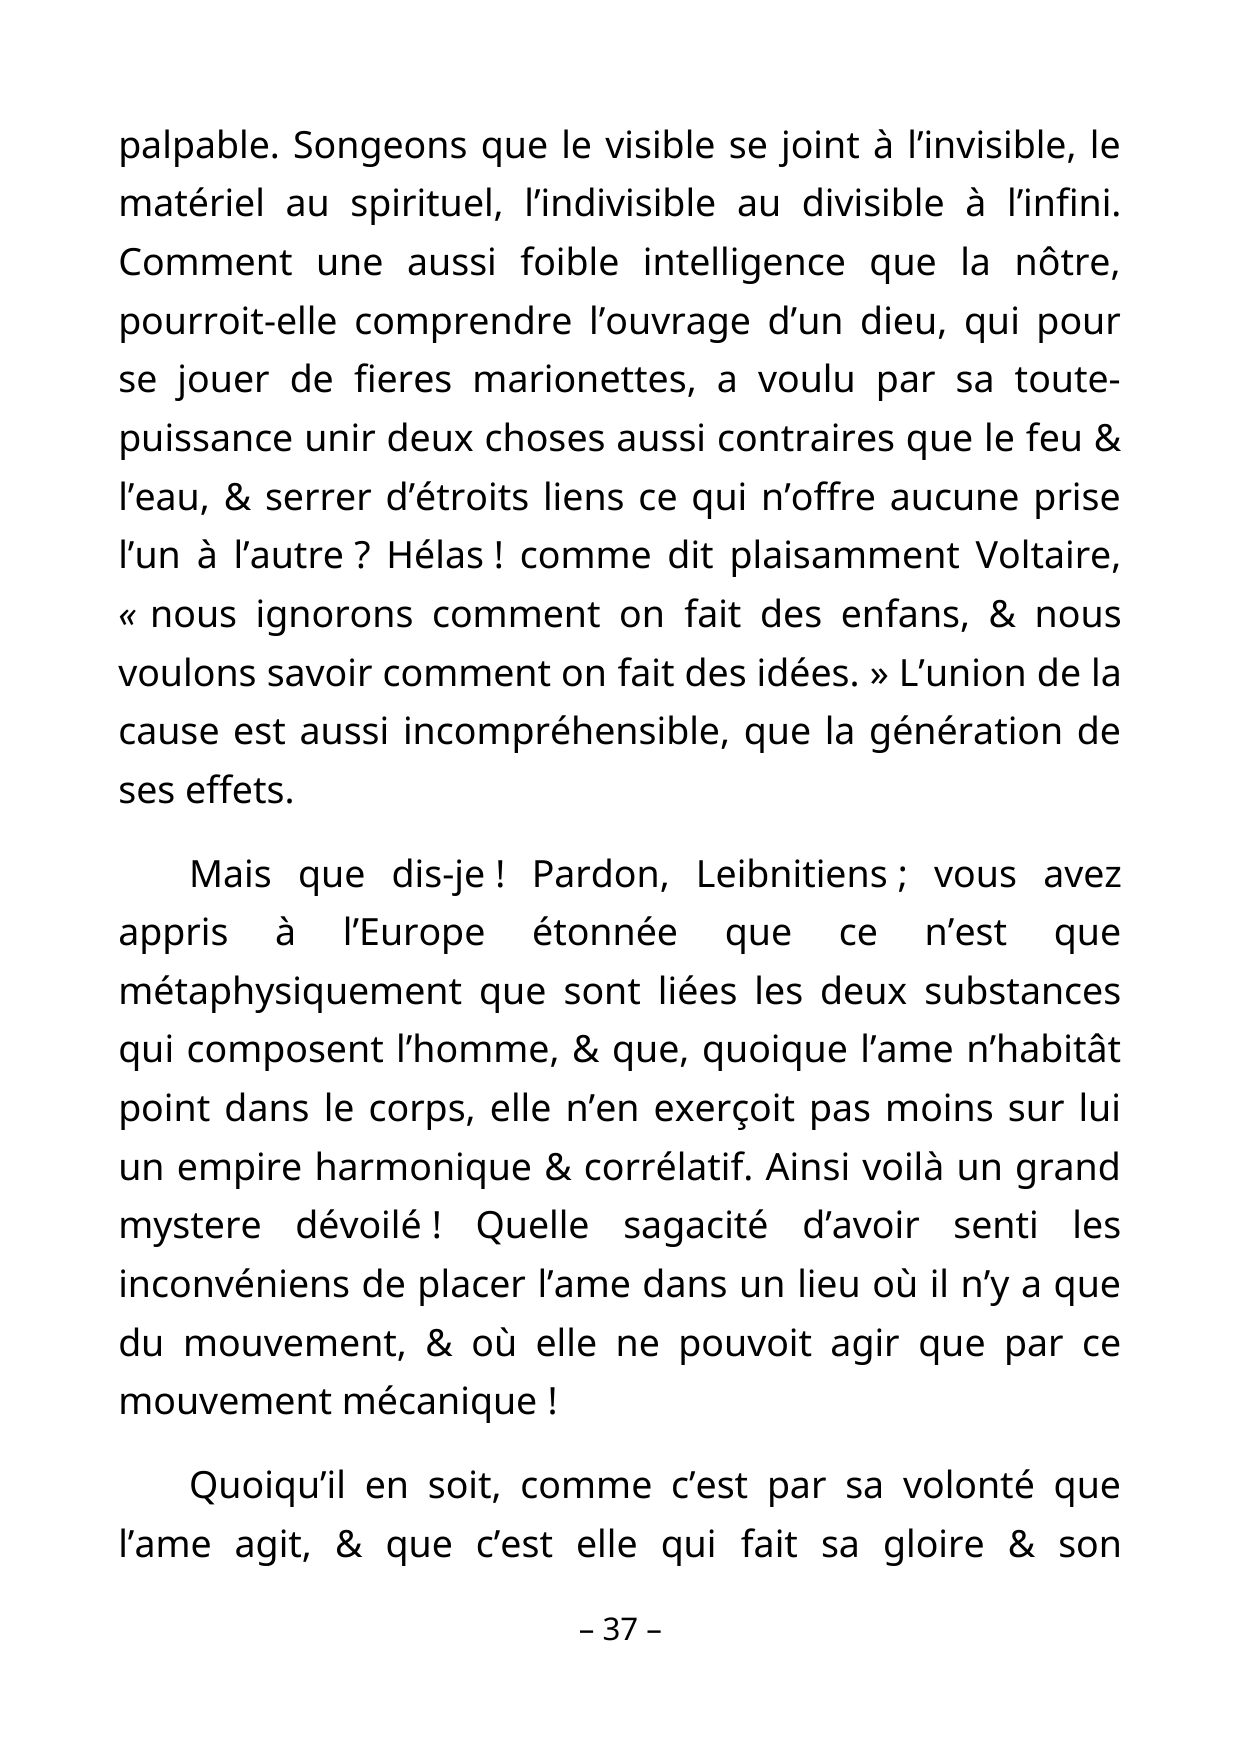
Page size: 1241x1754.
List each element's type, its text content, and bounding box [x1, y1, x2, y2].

text Mais que dis-je ! Pardon, Leibnitiens ; vous avez appris à l’Europe étonnée que ce n’est que métaphysiquement que sont liées les deux substances qui composent l’homme, & que, quoique l’ame n’habitât point dans le corps, elle n’en exerçoit pas moins sur lui un empire harmonique & corrélatif. Ainsi voilà un grand mystere dévoilé ! Quelle sagacité d’avoir senti les inconvéniens de placer l’ame dans un lieu où il n’y a que du mouvement, & où elle ne pouvoit agir que par ce mouvement mécanique ! [118, 847, 1122, 1426]
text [118, 1458, 1122, 1568]
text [118, 118, 1122, 814]
